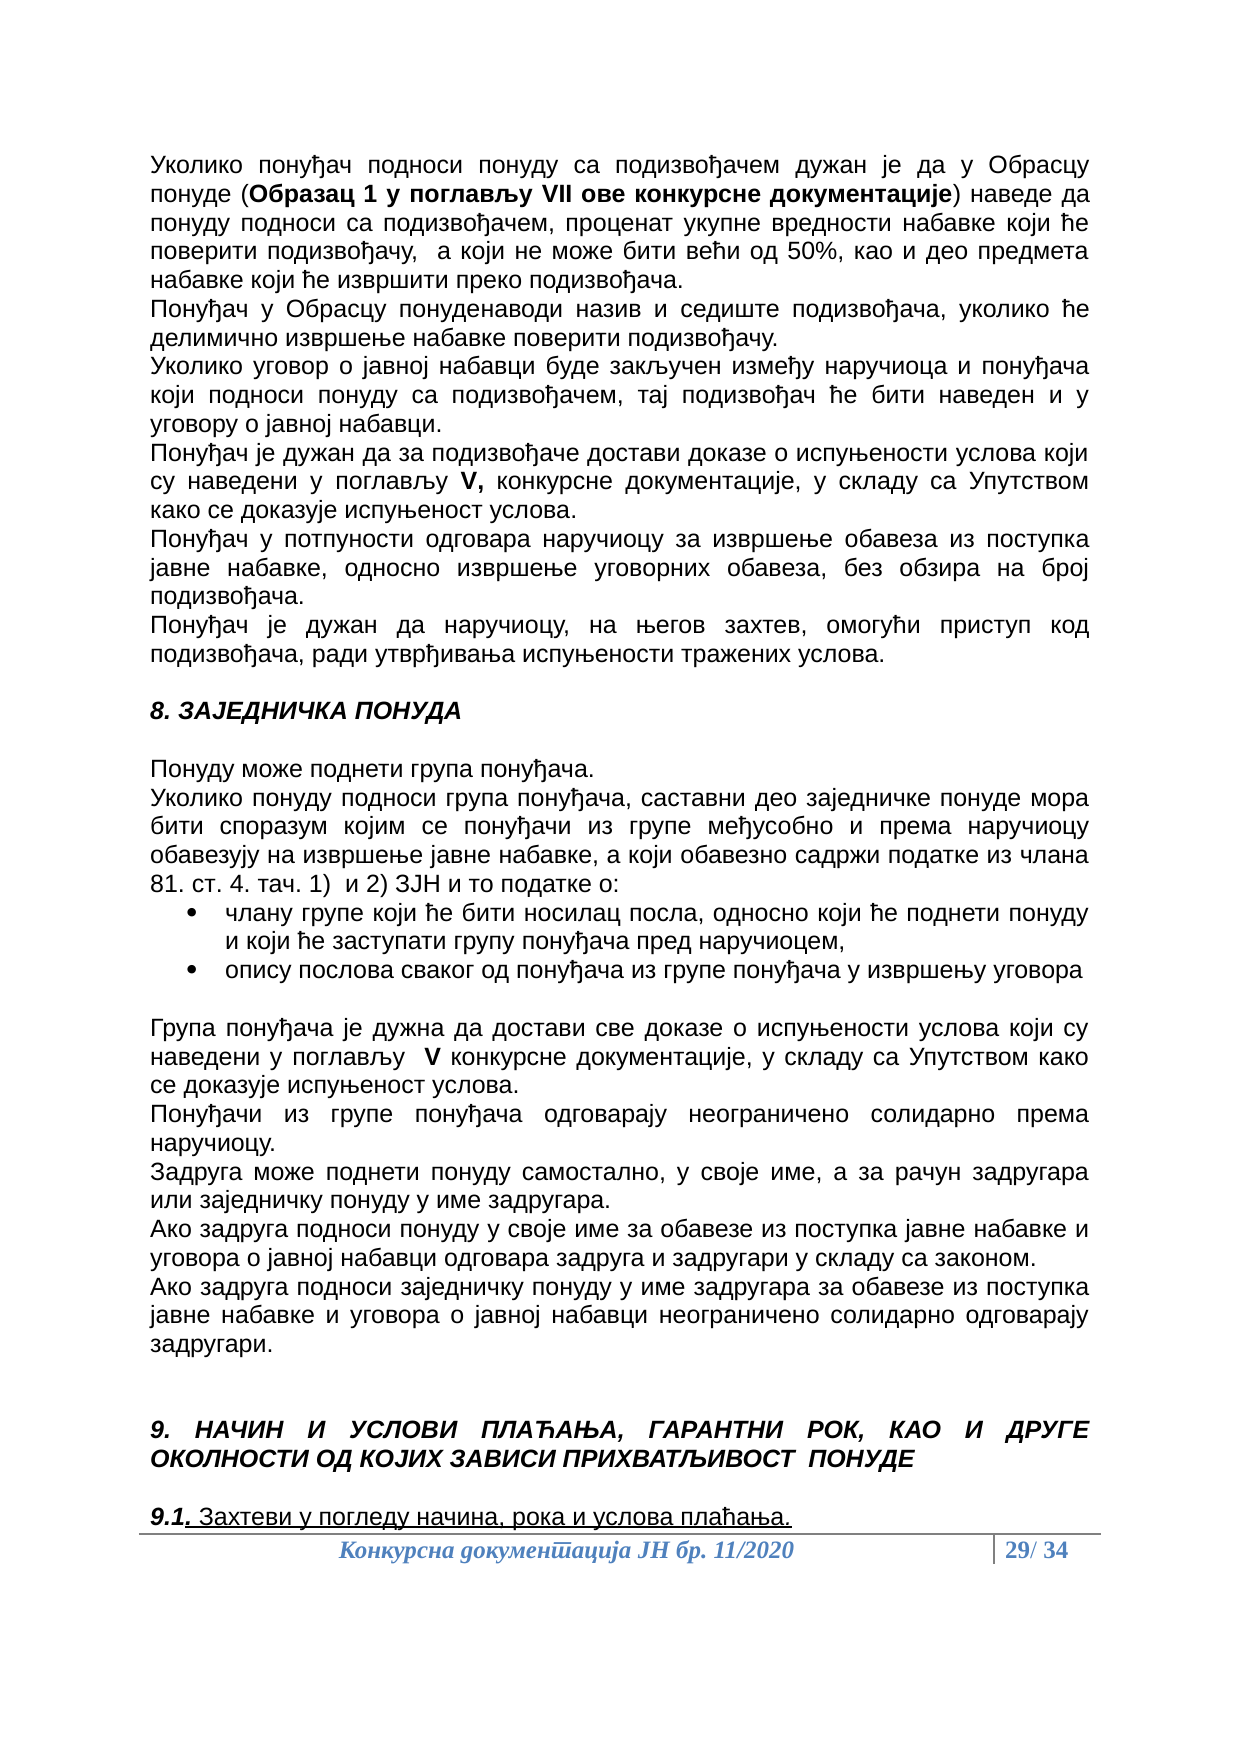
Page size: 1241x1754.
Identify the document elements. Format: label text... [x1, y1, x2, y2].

text 9. НАЧИН И УСЛОВИ ПЛАЋАЊА, ГАРАНТНИ РОК, КАО И ДРУГE ОКОЛНОСТИ ОД КОЈИХ ЗАВИСИ ПРИХВАТЉИВОСТ ПОНУДE [150, 1415, 1090, 1473]
text Понуђач је дужан да наручиоцу, на његов захтев, омогући приступ код подизвођача, ради утврђивања испуњености тражених услова. [150, 610, 1090, 667]
text Група понуђача је дужна да достави све доказе о испуњености услова који су наведени у поглављу V конкурсне документације, у складу са Упутством како се доказује испуњеност услова. [150, 1013, 1090, 1099]
text Ако задруга подноси понуду у своје име за обавезе из поступка јавне набавке и уговора о јавној набавци одговара задруга и задругари у складу са законом. [150, 1214, 1090, 1271]
text Понуђач у потпуности одговара наручиоцу за извршење обавеза из поступка јавне набавке, односно извршење уговорних обавеза, без обзира на број подизвођача. [150, 524, 1090, 610]
text Уколико понуду подноси група понуђача, саставни део заједничке понуде мора бити споразум којим се понуђачи из групе међусобно и према наручиоцу обавезују на извршење јавне набавке, а који обавезно садржи податке из члана 81. ст. 4. тач. 1) и 2) ЗЈН и то податке о: [150, 782, 1090, 897]
text Понуђач је дужан да за подизвођаче достави доказе о испуњености услова који су наведени у поглављу V, конкурсне документације, у складу са Упутством како се доказује испуњеност услова. [150, 437, 1090, 524]
text 9.1. Захтеви у погледу начина, рока и услова плаћања. [150, 1501, 1090, 1530]
text Уколико уговор о јавној набавци буде закључен између наручиоца и понуђача који подноси понуду са подизвођачем, тај подизвођач ће бити наведен и у уговору о јавној набавци. [150, 351, 1090, 437]
text Уколико понуђач подноси понуду са подизвођачем дужан је да у Обрасцу понуде (Образац 1 у поглављу VII ове конкурсне документације) наведе да понуду подноси са подизвођачем, проценат укупне вредности набавке који ће поверити подизвођачу, а који не може бити већи од 50%, као и део предмета набавке који ће извршити преко подизвођача. [150, 150, 1090, 294]
list члану групе који ће бити носилац посла, односно који ће поднети понуду и који ће заступати групу понуђача пред наручиоцем, [187, 897, 1090, 955]
text Понуду може поднети група понуђача. [150, 754, 1090, 782]
text Задруга може поднети понуду самостално, у своје име, а за рачун задругара или заједничку понуду у име задругара. [150, 1156, 1090, 1214]
text Понуђачи из групе понуђача одговарају неограничено солидарно према наручиоцу. [150, 1099, 1090, 1156]
list опису послова сваког од понуђача из групе понуђача у извршењу уговора [187, 955, 1090, 984]
text Ако задруга подноси заједничку понуду у име задругара за обавезе из поступка јавне набавке и уговора о јавној набавци неограничено солидарно одговарају задругари. [150, 1271, 1090, 1358]
text 8. ЗАЈEДНИЧКА ПОНУДА [150, 696, 1090, 725]
text Понуђач у Обрасцу понуденаводи назив и седиште подизвођача, уколико ће делимично извршење набавке поверити подизвођачу. [150, 294, 1090, 351]
